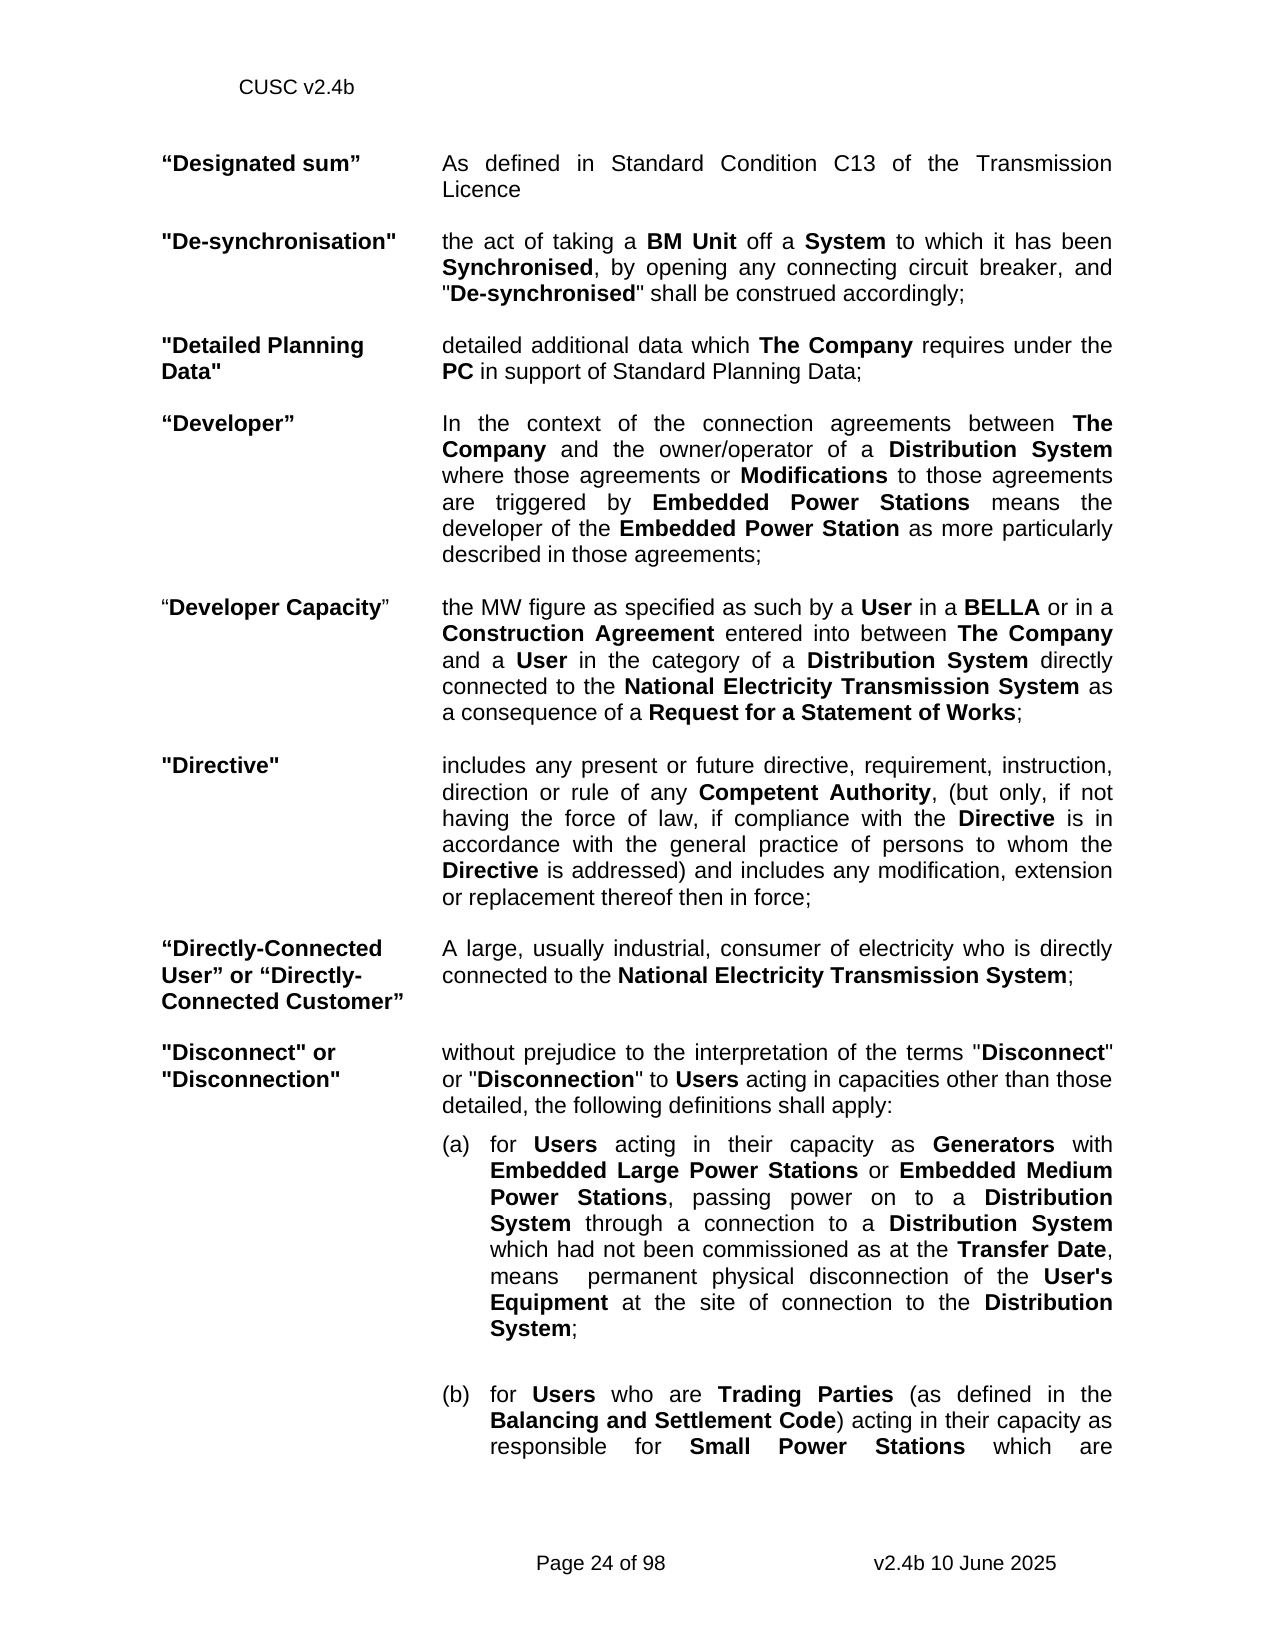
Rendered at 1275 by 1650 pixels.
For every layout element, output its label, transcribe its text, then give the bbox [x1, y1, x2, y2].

table_cell the act of taking a BM Unit off a System to which it has been Synchronised, by opening any connecting circuit breaker, and "De-synchronised" shall be construed accordingly; [431, 228, 1124, 332]
table_cell detailed additional data which The Company requires under the PC in support of Standard Planning Data; [431, 332, 1124, 409]
table_cell “Developer” [150, 410, 431, 594]
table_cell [431, 1039, 1124, 1459]
table_cell A large, usually industrial, consumer of electricity who is directly connected to the National Electricity Transmission System; [431, 935, 1124, 1039]
table_cell "Directive" [150, 752, 431, 935]
table_cell In the context of the connection agreements between The Company and the owner/operator of a Distribution System where those agreements or Modifications to those agreements are triggered by Embedded Power Stations means the developer of the Embedded Power Station as more particularly described in those agreements; [431, 410, 1124, 594]
table_cell includes any present or future directive, requirement, instruction, direction or rule of any Competent Authority, (but only, if not having the force of law, if compliance with the Directive is in accordance with the general practice of persons to whom the Directive is addressed) and includes any modification, extension or replacement thereof then in force; [431, 752, 1124, 935]
table_cell "Detailed Planning Data" [150, 332, 431, 409]
table_cell “Directly-Connected User” or “Directly-Connected Customer” [150, 935, 431, 1039]
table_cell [150, 1039, 431, 1459]
table_cell "De-synchronisation" [150, 228, 431, 332]
table_cell As defined in Standard Condition C13 of the Transmission Licence [431, 150, 1124, 228]
table_cell “Designated sum” [150, 150, 431, 228]
table_cell the MW figure as specified as such by a User in a BELLA or in a Construction Agreement entered into between The Company and a User in the category of a Distribution System directly connected to the National Electricity Transmission System as a consequence of a Request for a Statement of Works; [431, 594, 1124, 752]
table_cell “Developer Capacity” [150, 594, 431, 752]
